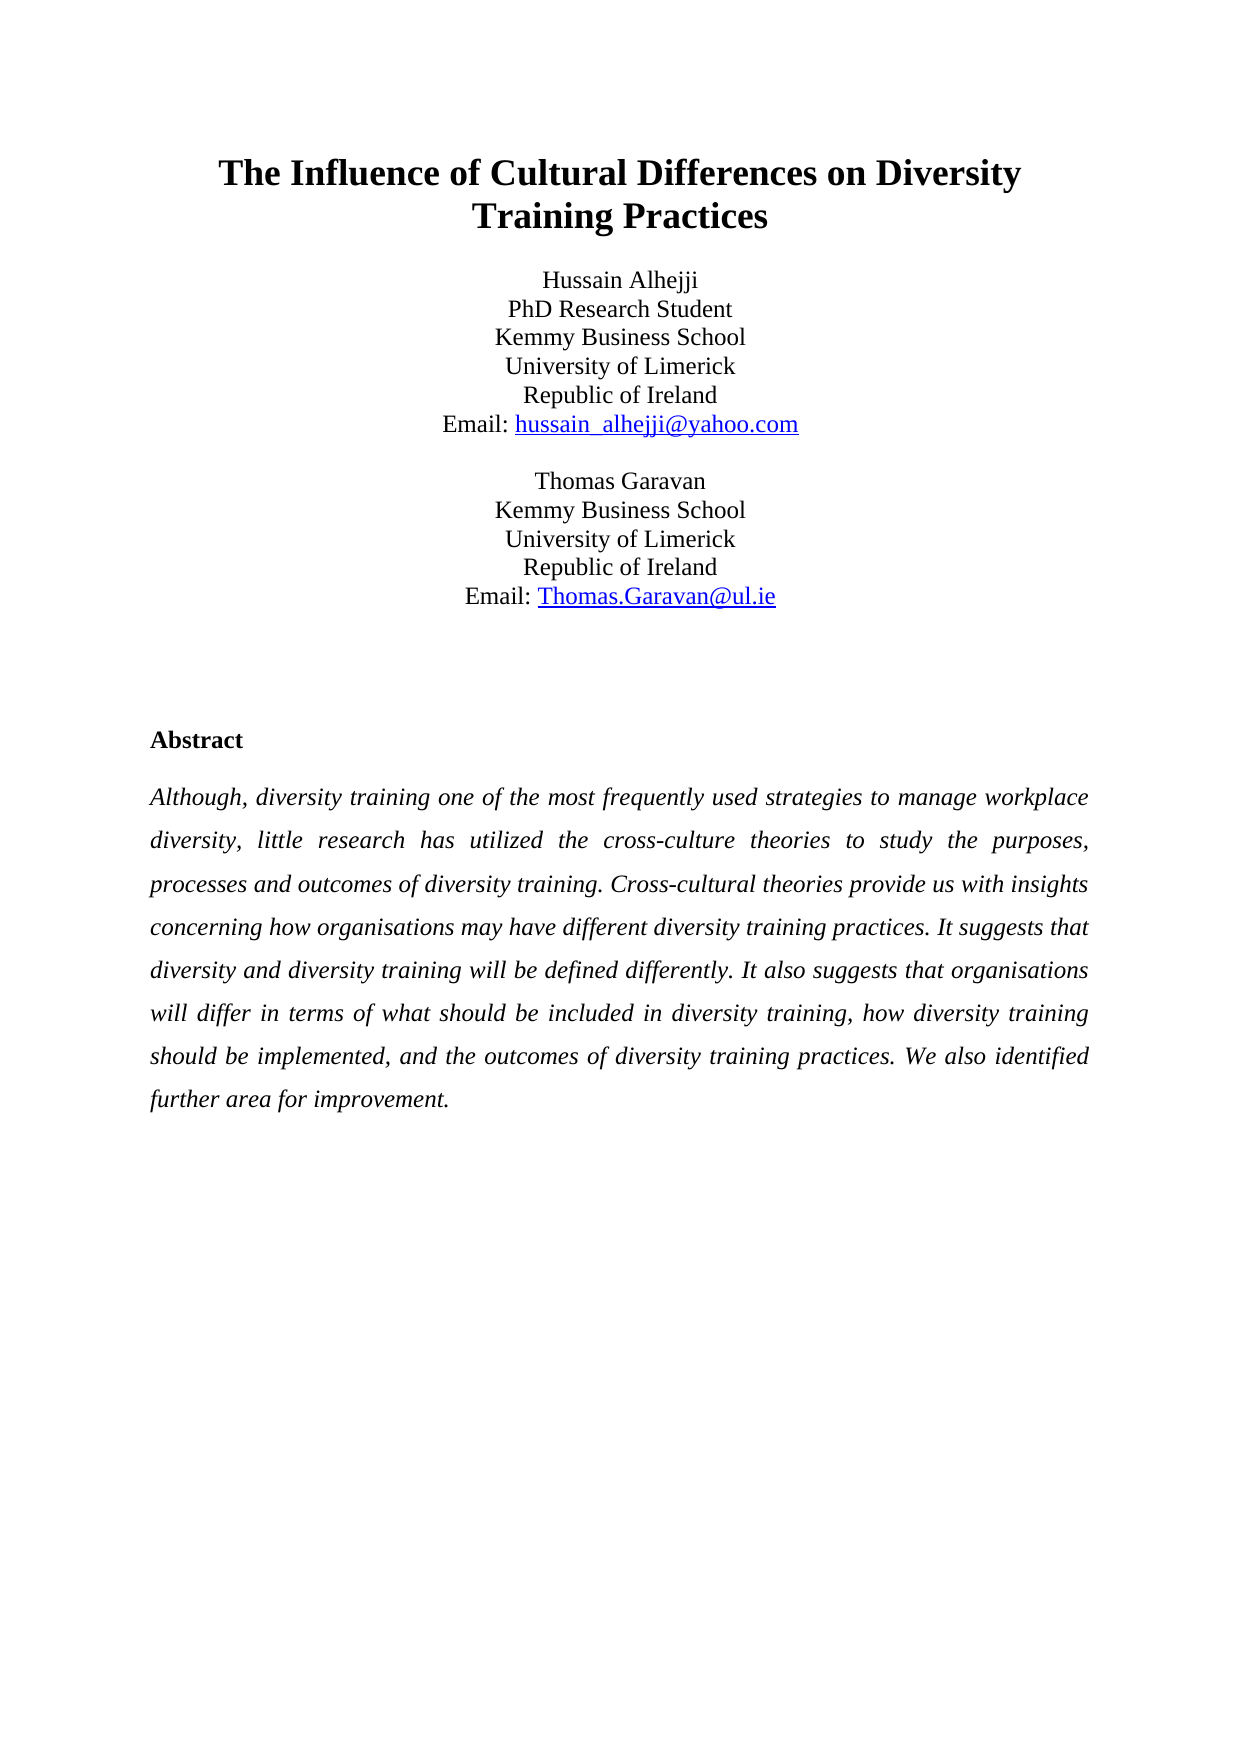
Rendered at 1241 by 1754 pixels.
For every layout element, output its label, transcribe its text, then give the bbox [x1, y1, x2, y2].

text Kemmy Business School [150, 495, 1090, 524]
text The Influence of Cultural Differences on Diversity Training Practices [150, 150, 1090, 236]
text Republic of Ireland [150, 380, 1090, 409]
text University of Limerick [150, 351, 1090, 380]
text PhD Research Student [150, 294, 1090, 322]
text Thomas Garavan [150, 466, 1090, 495]
text Email: hussain_alhejji@yahoo.com [150, 409, 1090, 437]
text Kemmy Business School [150, 322, 1090, 351]
text Although, diversity training one of the most frequently used strategies to manage workplace diversity, little research has utilized the cross-culture theories to study the purposes, processes and outcomes of diversity training. Cross-cultural theories provide us with insights concerning how organisations may have different diversity training practices. It suggests that diversity and diversity training will be defined differently. It also suggests that organisations will differ in terms of what should be included in diversity training, how diversity training should be implemented, and the outcomes of diversity training practices. We also identified further area for improvement. [150, 782, 1090, 1113]
text Abstract [150, 725, 1090, 754]
text Email: Thomas.Garavan@ul.ie [150, 581, 1090, 610]
text Hussain Alhejji [150, 265, 1090, 294]
text Republic of Ireland [150, 552, 1090, 581]
text University of Limerick [150, 524, 1090, 552]
